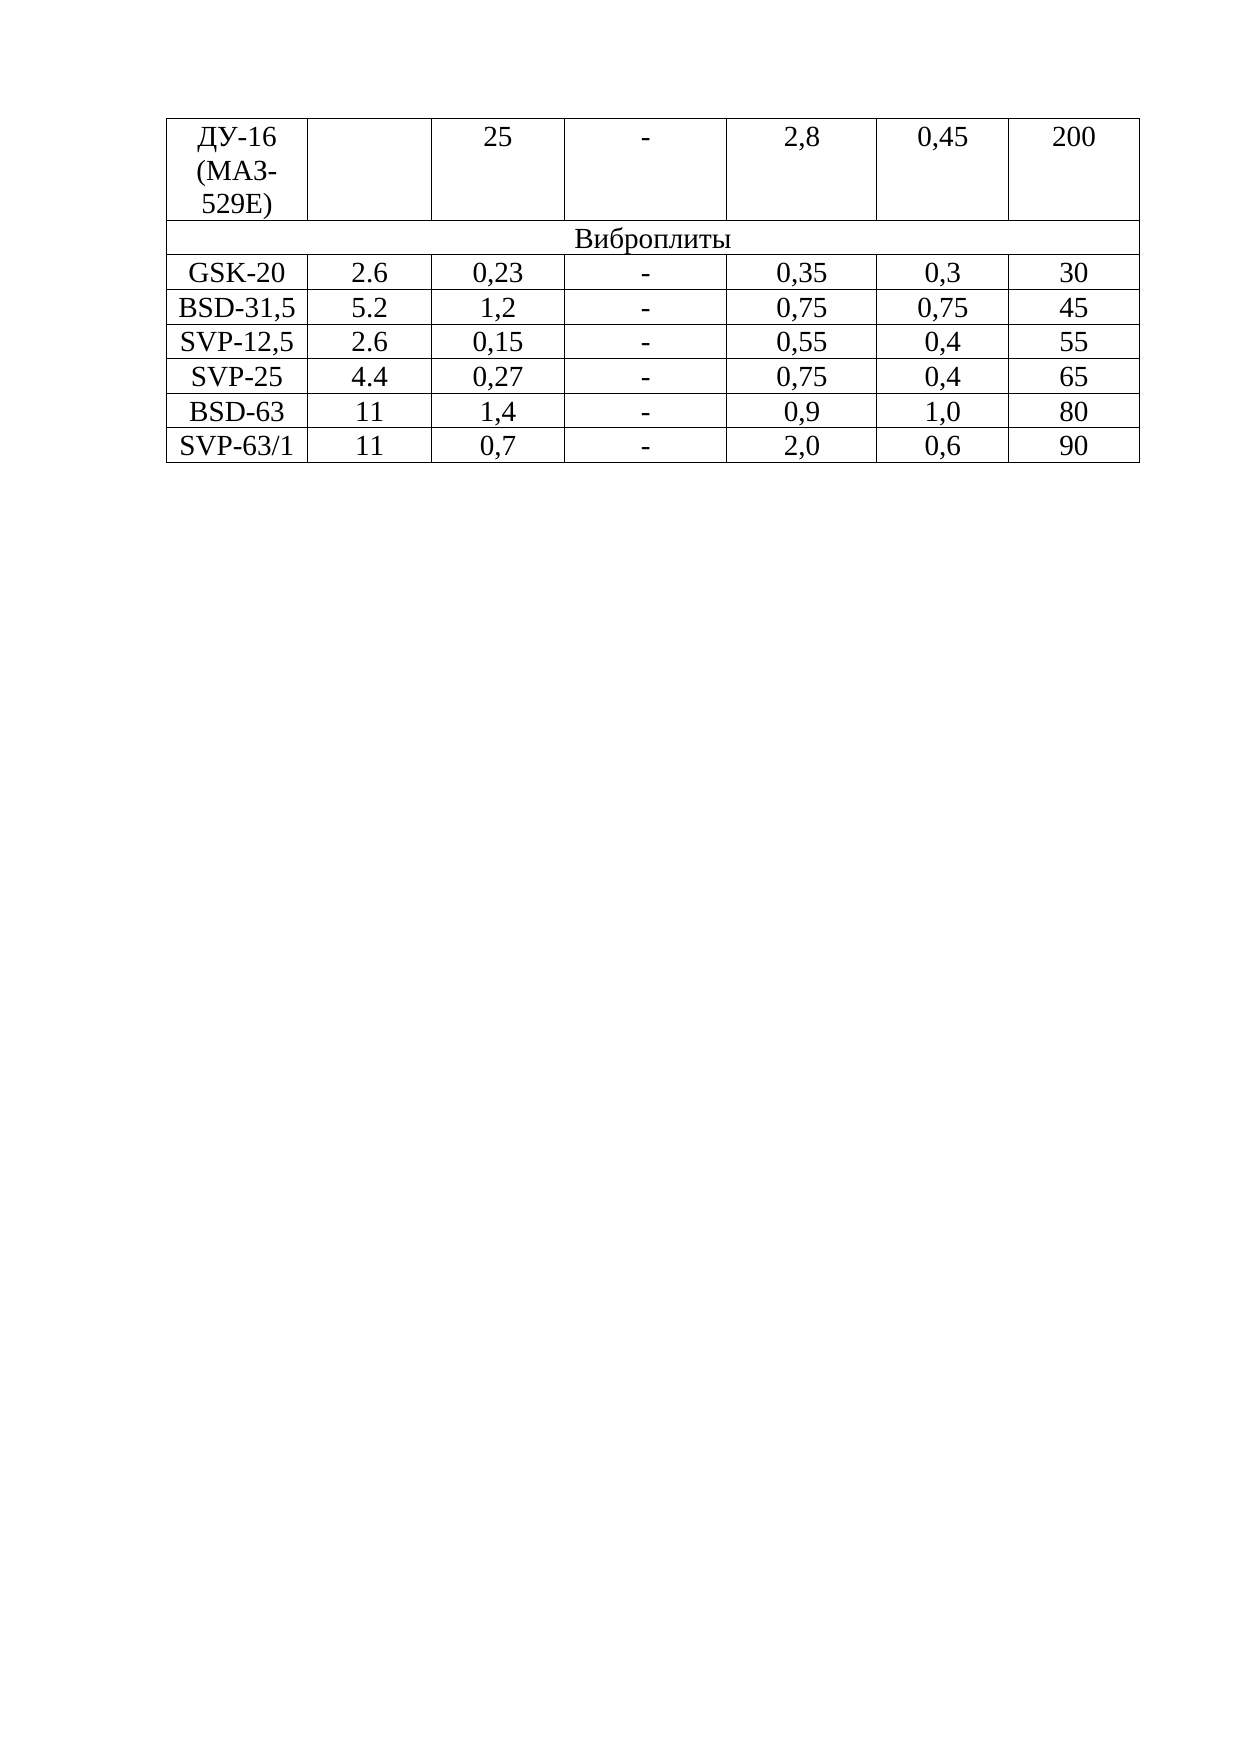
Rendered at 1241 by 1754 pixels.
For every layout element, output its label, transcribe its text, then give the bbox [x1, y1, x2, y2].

table_cell 2,0 [727, 428, 876, 462]
table_cell 0,3 [877, 255, 1008, 289]
table_cell - [565, 119, 726, 220]
table_cell 0,55 [727, 325, 876, 358]
table_cell Виброплиты [167, 221, 1139, 254]
table_cell 11 [308, 394, 431, 427]
table_cell 0,7 [432, 428, 564, 462]
table_cell [308, 119, 431, 220]
table_cell 4.4 [308, 359, 431, 393]
table_cell 11 [308, 428, 431, 462]
table_cell 0,75 [727, 290, 876, 323]
table_cell 65 [1009, 359, 1139, 393]
table_cell 0,75 [877, 290, 1008, 323]
table_cell 0,9 [727, 394, 876, 427]
table_cell 1,2 [432, 290, 564, 323]
table_cell 5.2 [308, 290, 431, 323]
table_cell 30 [1009, 255, 1139, 289]
table_cell - [565, 359, 726, 393]
table_cell - [565, 428, 726, 462]
table_cell 200 [1009, 119, 1139, 220]
table_cell - [565, 255, 726, 289]
table_cell 90 [1009, 428, 1139, 462]
table_cell 2.6 [308, 255, 431, 289]
table_cell 55 [1009, 325, 1139, 358]
table_cell GSK-20 [167, 255, 307, 289]
table_cell 80 [1009, 394, 1139, 427]
table_cell - [565, 394, 726, 427]
table_cell 1,4 [432, 394, 564, 427]
table_cell 0,75 [727, 359, 876, 393]
table_cell 2.6 [308, 325, 431, 358]
table_cell 45 [1009, 290, 1139, 323]
table_cell 0,6 [877, 428, 1008, 462]
table_cell 0,4 [877, 325, 1008, 358]
table_cell 25 [432, 119, 564, 220]
table_cell 0,4 [877, 359, 1008, 393]
table_cell BSD-63 [167, 394, 307, 427]
table_cell 2,8 [727, 119, 876, 220]
table_cell 0,27 [432, 359, 564, 393]
table_cell 0,45 [877, 119, 1008, 220]
table_cell ДУ-16 (МАЗ-529Е) [167, 119, 307, 220]
table_cell - [565, 290, 726, 323]
table_cell 0,23 [432, 255, 564, 289]
table_cell - [565, 325, 726, 358]
table_cell 1,0 [877, 394, 1008, 427]
table_cell BSD-31,5 [167, 290, 307, 323]
table_cell SVP-25 [167, 359, 307, 393]
table_cell SVP-63/1 [167, 428, 307, 462]
table_cell 0,15 [432, 325, 564, 358]
table_cell SVP-12,5 [167, 325, 307, 358]
table_cell 0,35 [727, 255, 876, 289]
